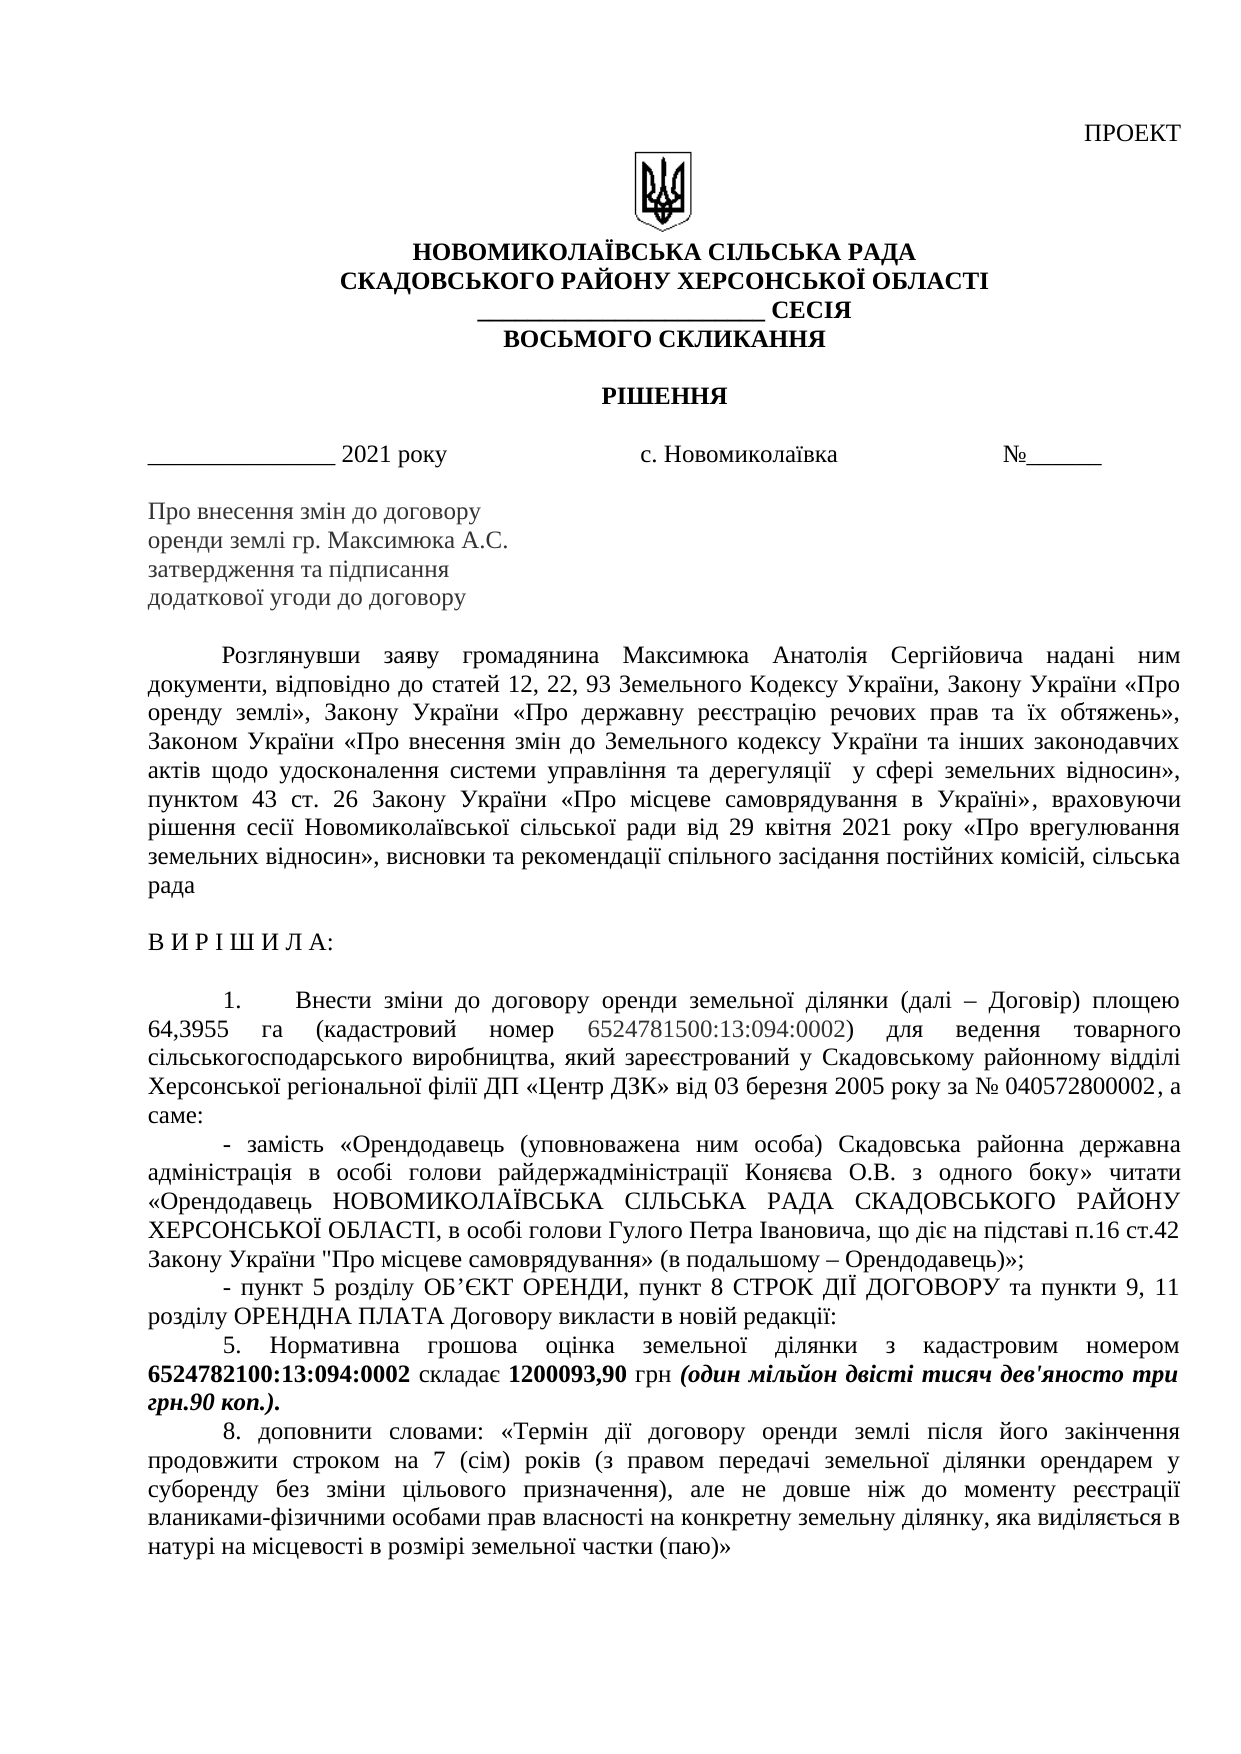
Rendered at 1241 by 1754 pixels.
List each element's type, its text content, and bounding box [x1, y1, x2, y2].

text - замість «Орендодавець (уповноважена ним особа) Скадовська районна державна адміністрація в особі голови райдержадміністрації Коняєва О.В. з одного боку» читати «Орендодавець НОВОМИКОЛАЇВСЬКА СІЛЬСЬКА РАДА СКАДОВСЬКОГО РАЙОНУ ХЕРСОНСЬКОЇ ОБЛАСТІ, в особі голови Гулого Петра Івановича, що діє на підставі п.16 ст.42 Закону України "Про місцеве самоврядування» (в подальшому – Орендодавець)»; [148, 1129, 1181, 1272]
text _______________________ СЕСІЯ [148, 295, 1181, 324]
text В И Р І Ш И Л А: [148, 927, 1181, 956]
text 8. доповнити словами: «Термін дії договору оренди землі після його закінчення продовжити строком на 7 (сім) років (з правом передачі земельної ділянки орендарем у суборенду без зміни цільового призначення), але не довше ніж до моменту реєстрації вланиками-фізичними особами прав власності на конкретну земельну ділянку, яка виділяється в натурі на місцевості в розмірі земельної частки (паю)» [148, 1416, 1181, 1560]
text 5. Нормативна грошова оцінка земельної ділянки з кадастровим номером 6524782100:13:094:0002 складає 1200093,90 грн (один мільйон двісті тисяч дев'яносто три грн.90 коп.). [148, 1330, 1181, 1416]
text оренди землі гр. Максимюка А.С. [148, 525, 1181, 554]
text РІШЕННЯ [148, 381, 1181, 410]
text затвердження та підписання [148, 554, 1181, 582]
text ПРОЕКТ [148, 118, 1181, 147]
text ВОСЬМОГО СКЛИКАННЯ [148, 324, 1181, 352]
text Розглянувши заяву громадянина Максимюка Анатолія Сергійовича надані ним документи, відповідно до статей 12, 22, 93 Земельного Кодексу України, Закону України «Про оренду землі», Закону України «Про державну реєстрацію речових прав та їх обтяжень», Законом України «Про внесення змін до Земельного кодексу України та інших законодавчих актів щодо удосконалення системи управління та дерегуляції у сфері земельних відносин», пунктом 43 ст. 26 Закону України «Про місцеве самоврядування в Україні», враховуючи рішення сесії Новомиколаївської сільської ради від 29 квітня 2021 року «Про врегулювання земельних відносин», висновки та рекомендації спільного засідання постійних комісій, сільська рада [148, 784, 1181, 899]
text - пункт 5 розділу ОБ’ЄКТ ОРЕНДИ, пункт 8 СТРОК ДІЇ ДОГОВОРУ та пункти 9, 11 розділу ОРЕНДНА ПЛАТА Договору викласти в новій редакції: [148, 1272, 1181, 1330]
text додаткової угоди до договору [148, 582, 1181, 611]
text Про внесення змін до договору [148, 496, 1181, 525]
text _______________ 2021 року с. Новомиколаївка №______ [148, 439, 1181, 467]
text Розглянувши заяву громадянина Максимюка Анатолія Сергійовича надані ним документи, відповідно до статей 12, 22, 93 Земельного Кодексу України, Закону України «Про оренду землі», Закону України «Про державну реєстрацію речових прав та їх обтяжень», Законом України «Про внесення змін до Земельного кодексу України та інших законодавчих актів щодо удосконалення системи управління та дерегуляції у сфері земельних відносин», пунктом 43 ст. 26 Закону України «Про місцеве самоврядування в Україні», враховуючи рішення сесії Новомиколаївської сільської ради від 29 квітня 2021 року «Про врегулювання земельних відносин», висновки та рекомендації спільного засідання постійних комісій, сільська рада [148, 640, 1181, 698]
text НОВОМИКОЛАЇВСЬКА СІЛЬСЬКА РАДА [148, 237, 1181, 266]
text СКАДОВСЬКОГО РАЙОНУ ХЕРСОНСЬКОЇ ОБЛАСТІ [148, 266, 1181, 295]
list Внести зміни до договору оренди земельної ділянки (далі – Договір) площею 64,3955 га (кадастровий номер 6524781500:13:094:0002) для ведення товарного сільськогосподарського виробництва, який зареєстрований у Скадовському районному відділі Херсонської регіональної філії ДП «Центр ДЗК» від 03 березня 2005 року за № 040572800002, а саме: [148, 985, 1181, 1129]
